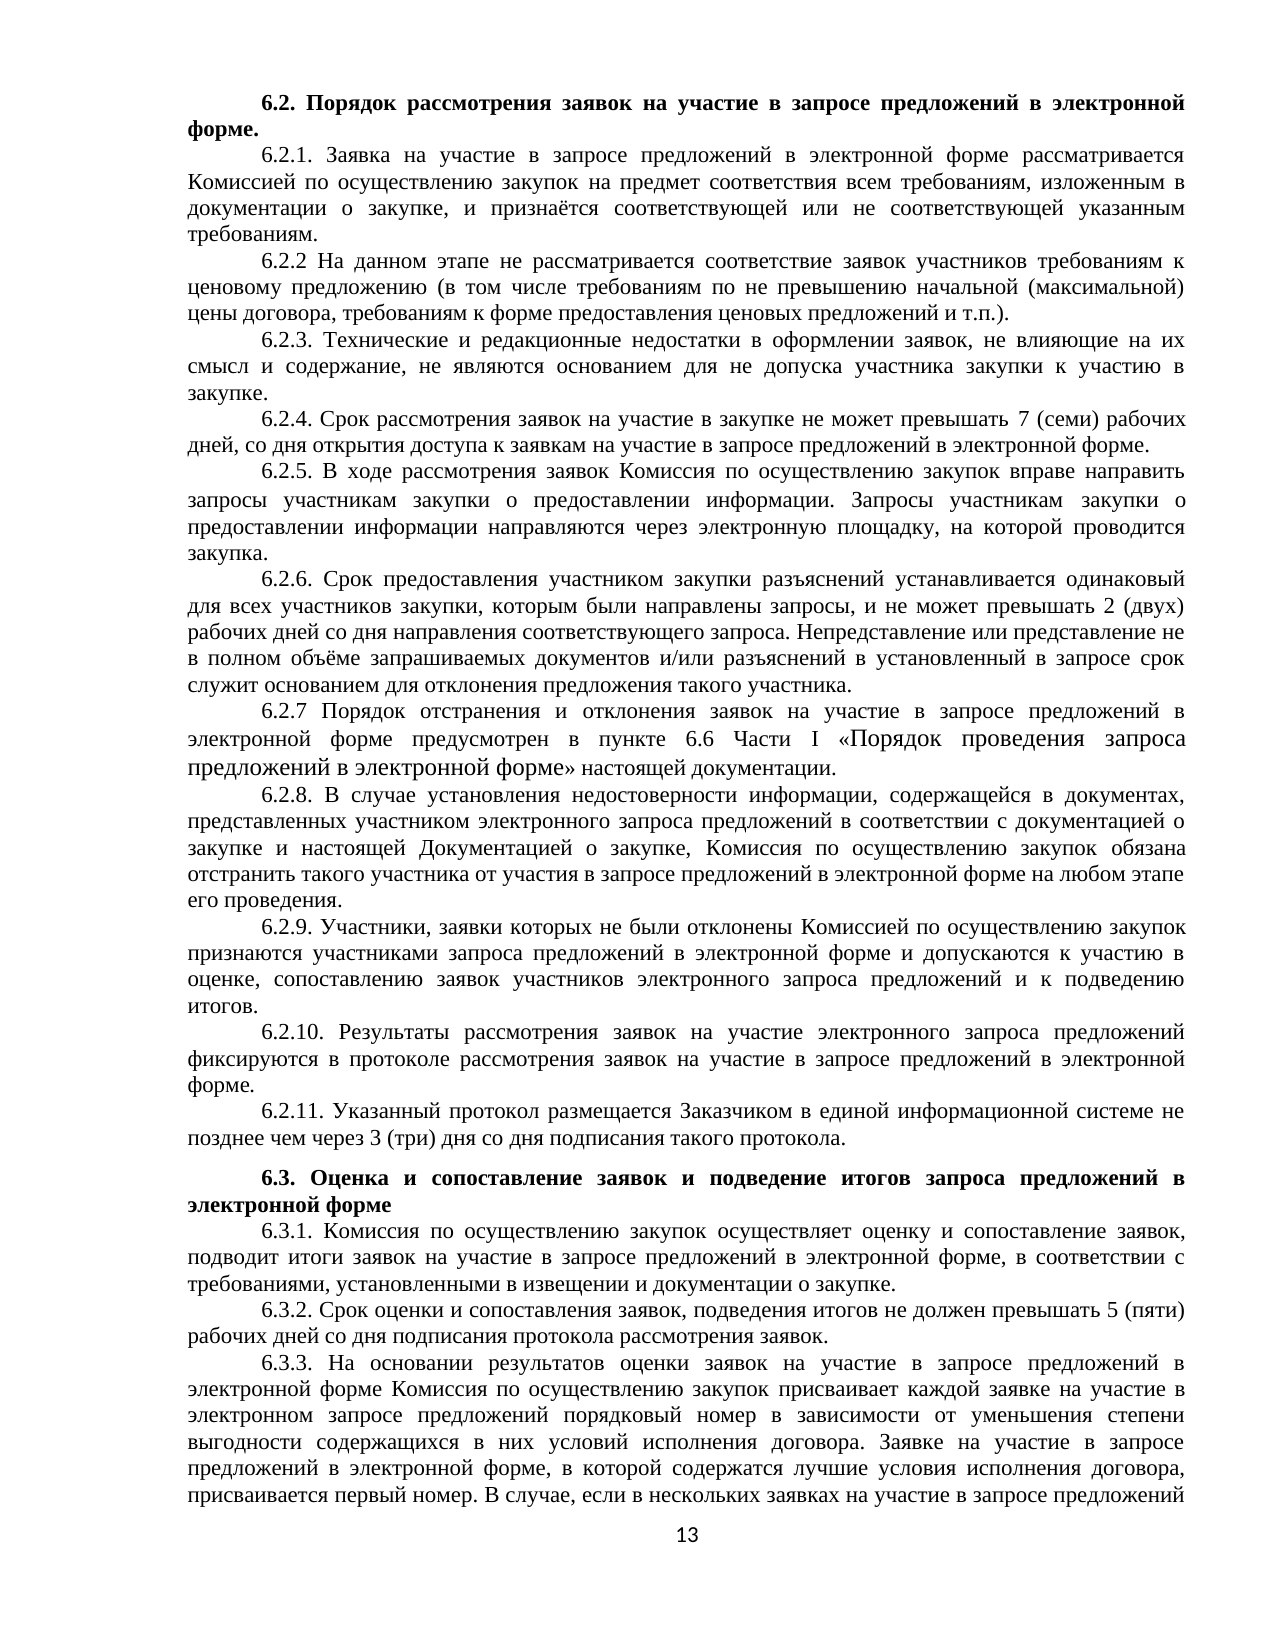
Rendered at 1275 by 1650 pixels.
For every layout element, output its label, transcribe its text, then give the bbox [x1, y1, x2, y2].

text 6.2. Порядок рассмотрения заявок на участие в запросе предложений в электронной форме. [187, 89, 1186, 141]
text 6.2.3. Технические и редакционные недостатки в оформлении заявок, не влияющие на их смысл и содержание, не являются основанием для не допуска участника закупки к участию в закупке. [187, 326, 1186, 405]
text 6.3.1. Комиссия по осуществлению закупок осуществляет оценку и сопоставление заявок, подводит итоги заявок на участие в запросе предложений в электронной форме, в соответствии с требованиями, установленными в извещении и документации о закупке. [187, 1217, 1186, 1296]
text 6.2.4. Срок рассмотрения заявок на участие в закупке не может превышать 7 (семи) рабочих дней, со дня открытия доступа к заявкам на участие в запросе предложений в электронной форме. [187, 405, 1186, 458]
text 6.2.7 Порядок отстранения и отклонения заявок на участие в запросе предложений в электронной форме предусмотрен в пункте 6.6 Части I «Порядок проведения запроса предложений в электронной форме» настоящей документации. [187, 697, 1186, 781]
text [187, 1349, 1186, 1507]
text 6.2.11. Указанный протокол размещается Заказчиком в единой информационной системе не позднее чем через 3 (три) дня со дня подписания такого протокола. [187, 1097, 1186, 1150]
text 6.2.9. Участники, заявки которых не были отклонены Комиссией по осуществлению закупок признаются участниками запроса предложений в электронной форме и допускаются к участию в оценке, сопоставлению заявок участников электронного запроса предложений и к подведению итогов. [187, 913, 1186, 1018]
text 6.3.2. Срок оценки и сопоставления заявок, подведения итогов не должен превышать 5 (пяти) рабочих дней со дня подписания протокола рассмотрения заявок. [187, 1296, 1186, 1349]
text 6.2.10. Результаты рассмотрения заявок на участие электронного запроса предложений фиксируются в протоколе рассмотрения заявок на участие в запросе предложений в электронной форме. [187, 1018, 1186, 1097]
text 6.3. Оценка и сопоставление заявок и подведение итогов запроса предложений в электронной форме [187, 1164, 1186, 1217]
text 6.2.2 На данном этапе не рассматривается соответствие заявок участников требованиям к ценовому предложению (в том числе требованиям по не превышению начальной (максимальной) цены договора, требованиям к форме предоставления ценовых предложений и т.п.). [187, 247, 1186, 326]
text 6.2.6. Срок предоставления участником закупки разъяснений устанавливается одинаковый для всех участников закупки, которым были направлены запросы, и не может превышать 2 (двух) рабочих дней со дня направления соответствующего запроса. Непредставление или представление не в полном объёме запрашиваемых документов и/или разъяснений в установленный в запросе срок служит основанием для отклонения предложения такого участника. [187, 565, 1186, 697]
text 6.2.8. В случае установления недостоверности информации, содержащейся в документах, представленных участником электронного запроса предложений в соответствии с документацией о закупке и настоящей Документацией о закупке, Комиссия по осуществлению закупок обязана отстранить такого участника от участия в запросе предложений в электронной форме на любом этапе его проведения. [187, 781, 1186, 913]
text 6.2.1. Заявка на участие в запросе предложений в электронной форме рассматривается Комиссией по осуществлению закупок на предмет соответствия всем требованиям, изложенным в документации о закупке, и признаётся соответствующей или не соответствующей указанным требованиям. [187, 141, 1186, 247]
text 6.2.5. В ходе рассмотрения заявок Комиссия по осуществлению закупок вправе направить запросы участникам закупки о предоставлении информации. Запросы участникам закупки о предоставлении информации направляются через электронную площадку, на которой проводится закупка. [187, 458, 1186, 565]
